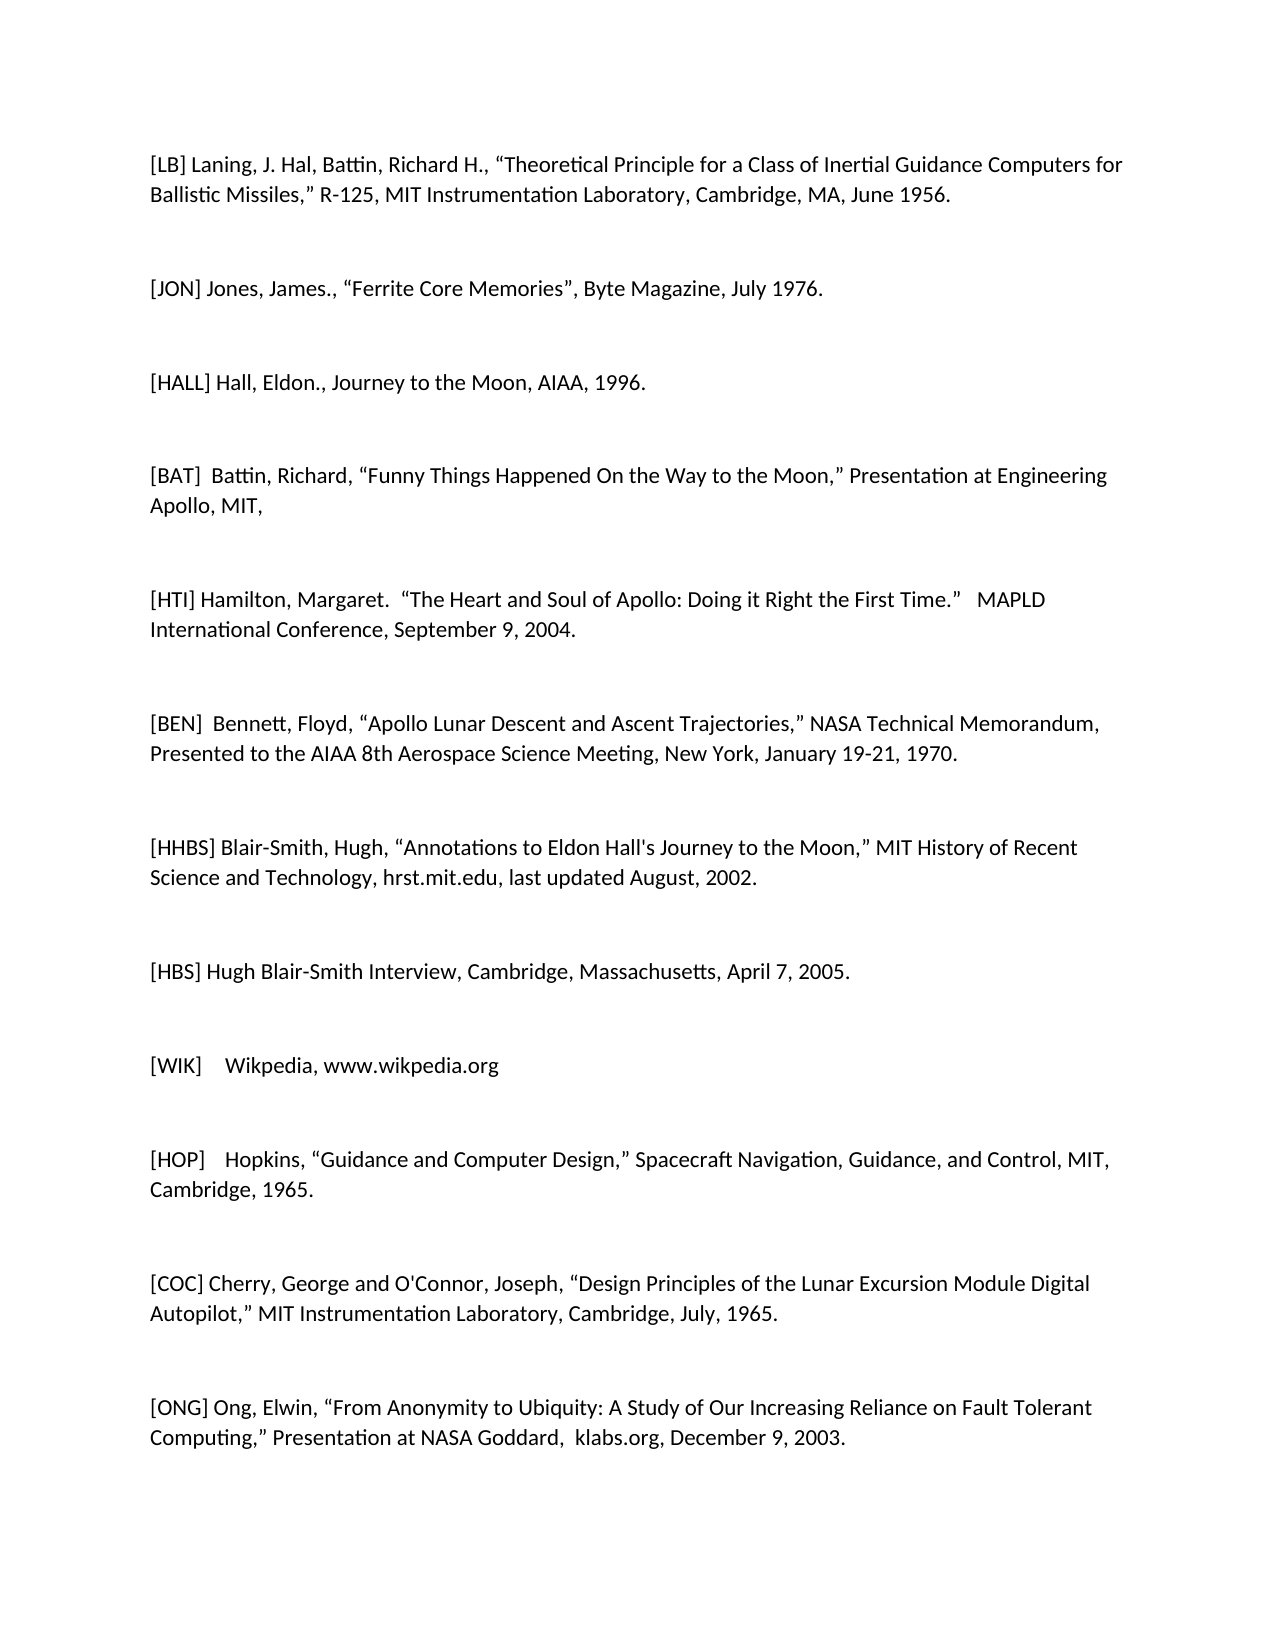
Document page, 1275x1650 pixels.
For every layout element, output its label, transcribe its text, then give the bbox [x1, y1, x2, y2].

text [BEN] Bennett, Floyd, “Apollo Lunar Descent and Ascent Trajectories,” NASA Technical Memorandum, Presented to the AIAA 8th Aerospace Science Meeting, New York, January 19-21, 1970. [150, 709, 1125, 768]
text [HALL] Hall, Eldon., Journey to the Moon, AIAA, 1996. [150, 368, 1125, 396]
text [LB] Laning, J. Hal, Battin, Richard H., “Theoretical Principle for a Class of Inertial Guidance Computers for Ballistic Missiles,” R-125, MIT Instrumentation Laboratory, Cambridge, MA, June 1956. [150, 150, 1125, 208]
text [HHBS] Blair-Smith, Hugh, “Annotations to Eldon Hall's Journey to the Moon,” MIT History of Recent Science and Technology, hrst.mit.edu, last updated August, 2002. [150, 833, 1125, 892]
text [COC] Cherry, George and O'Connor, Joseph, “Design Principles of the Lunar Excursion Module Digital Autopilot,” MIT Instrumentation Laboratory, Cambridge, July, 1965. [150, 1269, 1125, 1327]
text [ONG] Ong, Elwin, “From Anonymity to Ubiquity: A Study of Our Increasing Reliance on Fault Tolerant Computing,” Presentation at NASA Goddard, klabs.org, December 9, 2003. [150, 1393, 1125, 1451]
text [HBS] Hugh Blair-Smith Interview, Cambridge, Massachusetts, April 7, 2005. [150, 957, 1125, 985]
text [JON] Jones, James., “Ferrite Core Memories”, Byte Magazine, July 1976. [150, 274, 1125, 302]
text [WIK] Wikpedia, www.wikpedia.org [150, 1051, 1125, 1079]
text [BAT] Battin, Richard, “Funny Things Happened On the Way to the Moon,” Presentation at Engineering Apollo, MIT, [150, 461, 1125, 520]
text [HTI] Hamilton, Margaret. “The Heart and Soul of Apollo: Doing it Right the First Time.” MAPLD International Conference, September 9, 2004. [150, 585, 1125, 644]
text [HOP] Hopkins, “Guidance and Computer Design,” Spacecraft Navigation, Guidance, and Control, MIT, Cambridge, 1965. [150, 1145, 1125, 1203]
